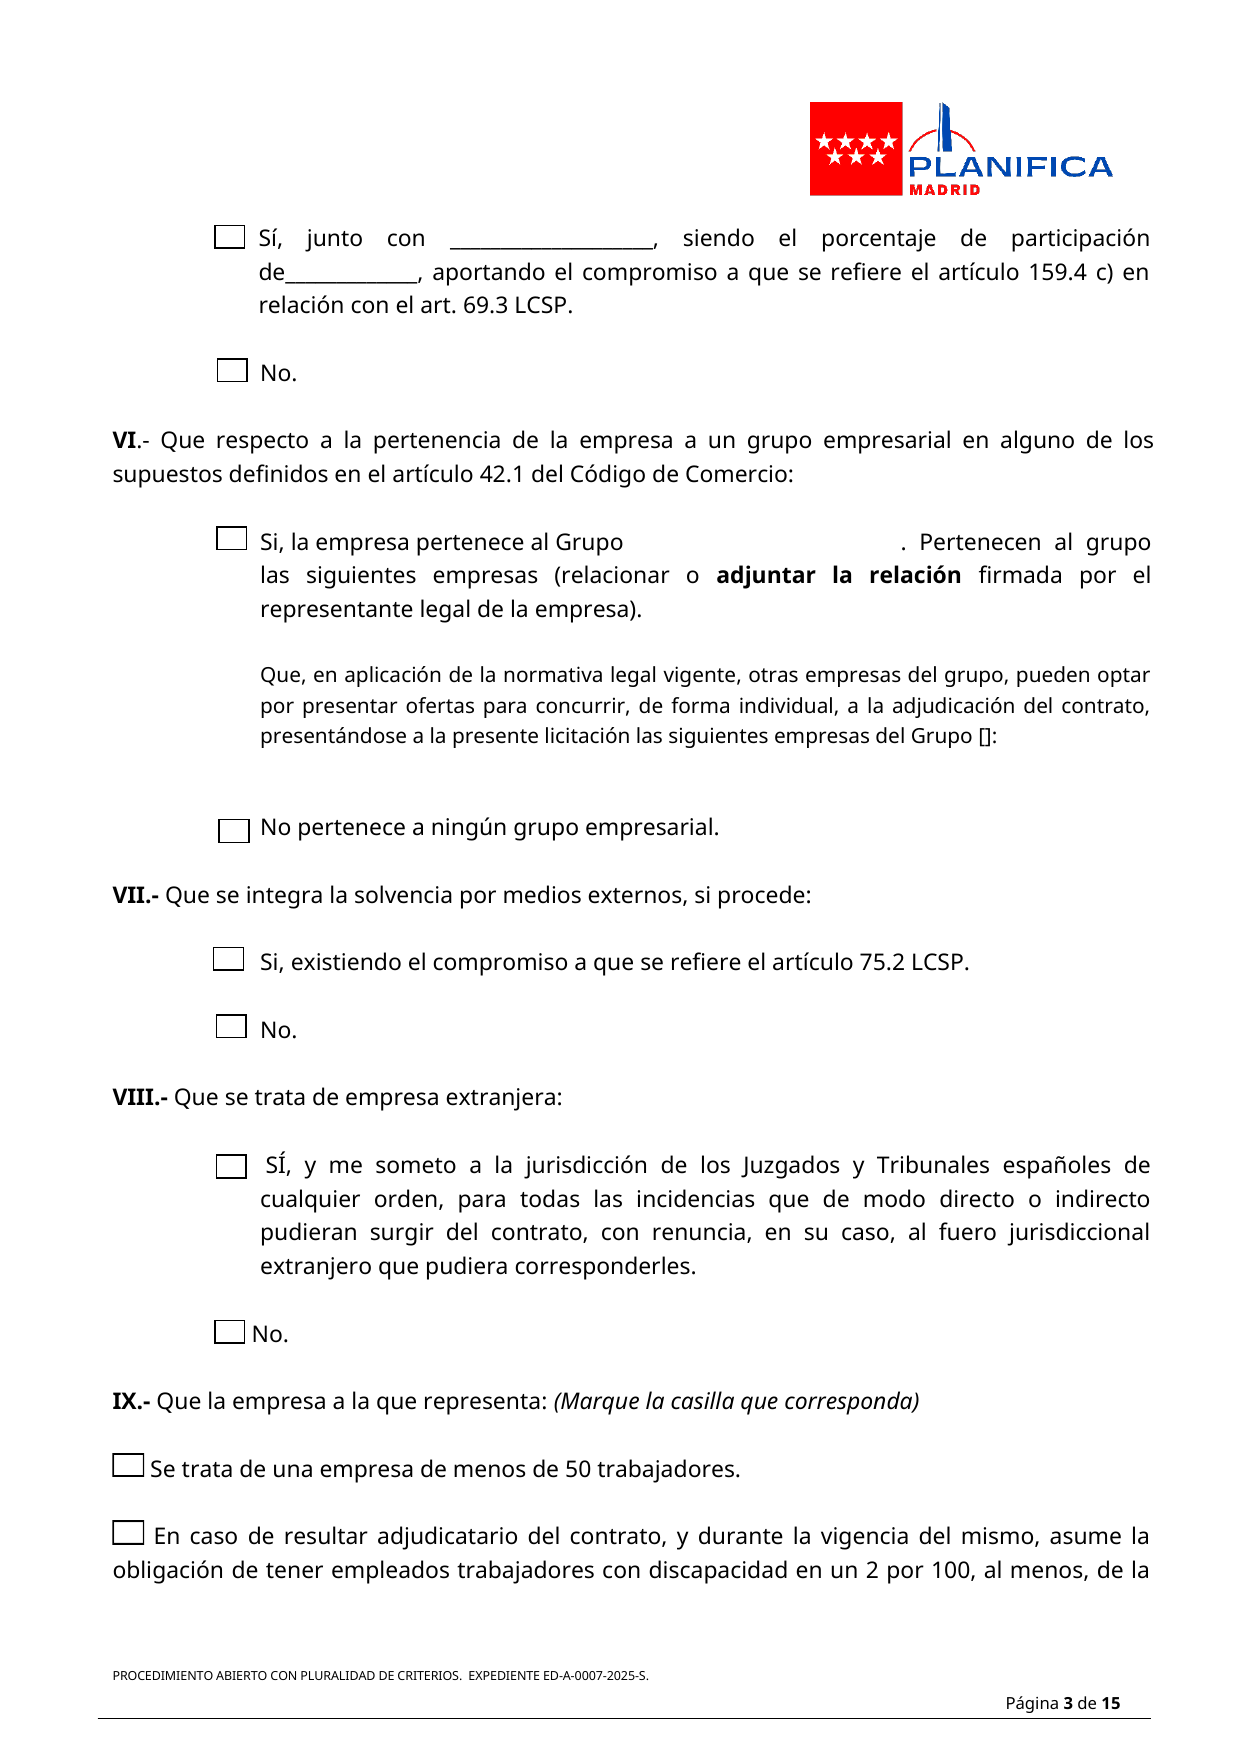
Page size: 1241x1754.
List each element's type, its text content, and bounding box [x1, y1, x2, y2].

text Si, existiendo el compromiso a que se refiere el artículo 75.2 LCSP. [186, 946, 1151, 978]
text Que, en aplicación de la normativa legal vigente, otras empresas del grupo, pueden optar por presentar ofertas para concurrir, de forma individual, a la adjudicación del contrato, presentándose a la presente licitación las siguientes empresas del Grupo []: [260, 660, 1151, 750]
text VIII.- Que se trata de empresa extranjera: [112, 1081, 1151, 1113]
text No pertenece a ningún grupo empresarial. [112, 811, 1151, 843]
text No. [186, 1014, 1151, 1045]
picture [809, 101, 1122, 196]
text SÍ, y me someto a la jurisdicción de los Juzgados y Tribunales españoles de cualquier orden, para todas las incidencias que de modo directo o indirecto pudieran surgir del contrato, con renuncia, en su caso, al fuero jurisdiccional extranjero que pudiera corresponderles. [260, 1149, 1151, 1281]
text No. [112, 1318, 1151, 1349]
text VII.- Que se integra la solvencia por medios externos, si procede: [112, 879, 1151, 910]
text Se trata de una empresa de menos de 50 trabajadores. [112, 1453, 1151, 1484]
text Si, la empresa pertenece al Grupo . Pertenecen al grupo las siguientes empresas (relacionar o adjuntar la relación firmada por el representante legal de la empresa). [260, 525, 1151, 624]
picture [112, 1520, 145, 1545]
text Sí, junto con ____________________, siendo el porcentaje de participación de_____________, aportando el compromiso a que se refiere el artículo 159.4 c) en relación con el art. 69.3 LCSP. [258, 222, 1151, 320]
text VI.- Que respecto a la pertenencia de la empresa a un grupo empresarial en alguno de los supuestos definidos en el artículo 42.1 del Código de Comercio: [112, 424, 1155, 489]
text IX.- Que la empresa a la que representa: (Marque la casilla que corresponda) [112, 1385, 1151, 1416]
picture [112, 1453, 145, 1477]
text No. [112, 357, 1151, 388]
